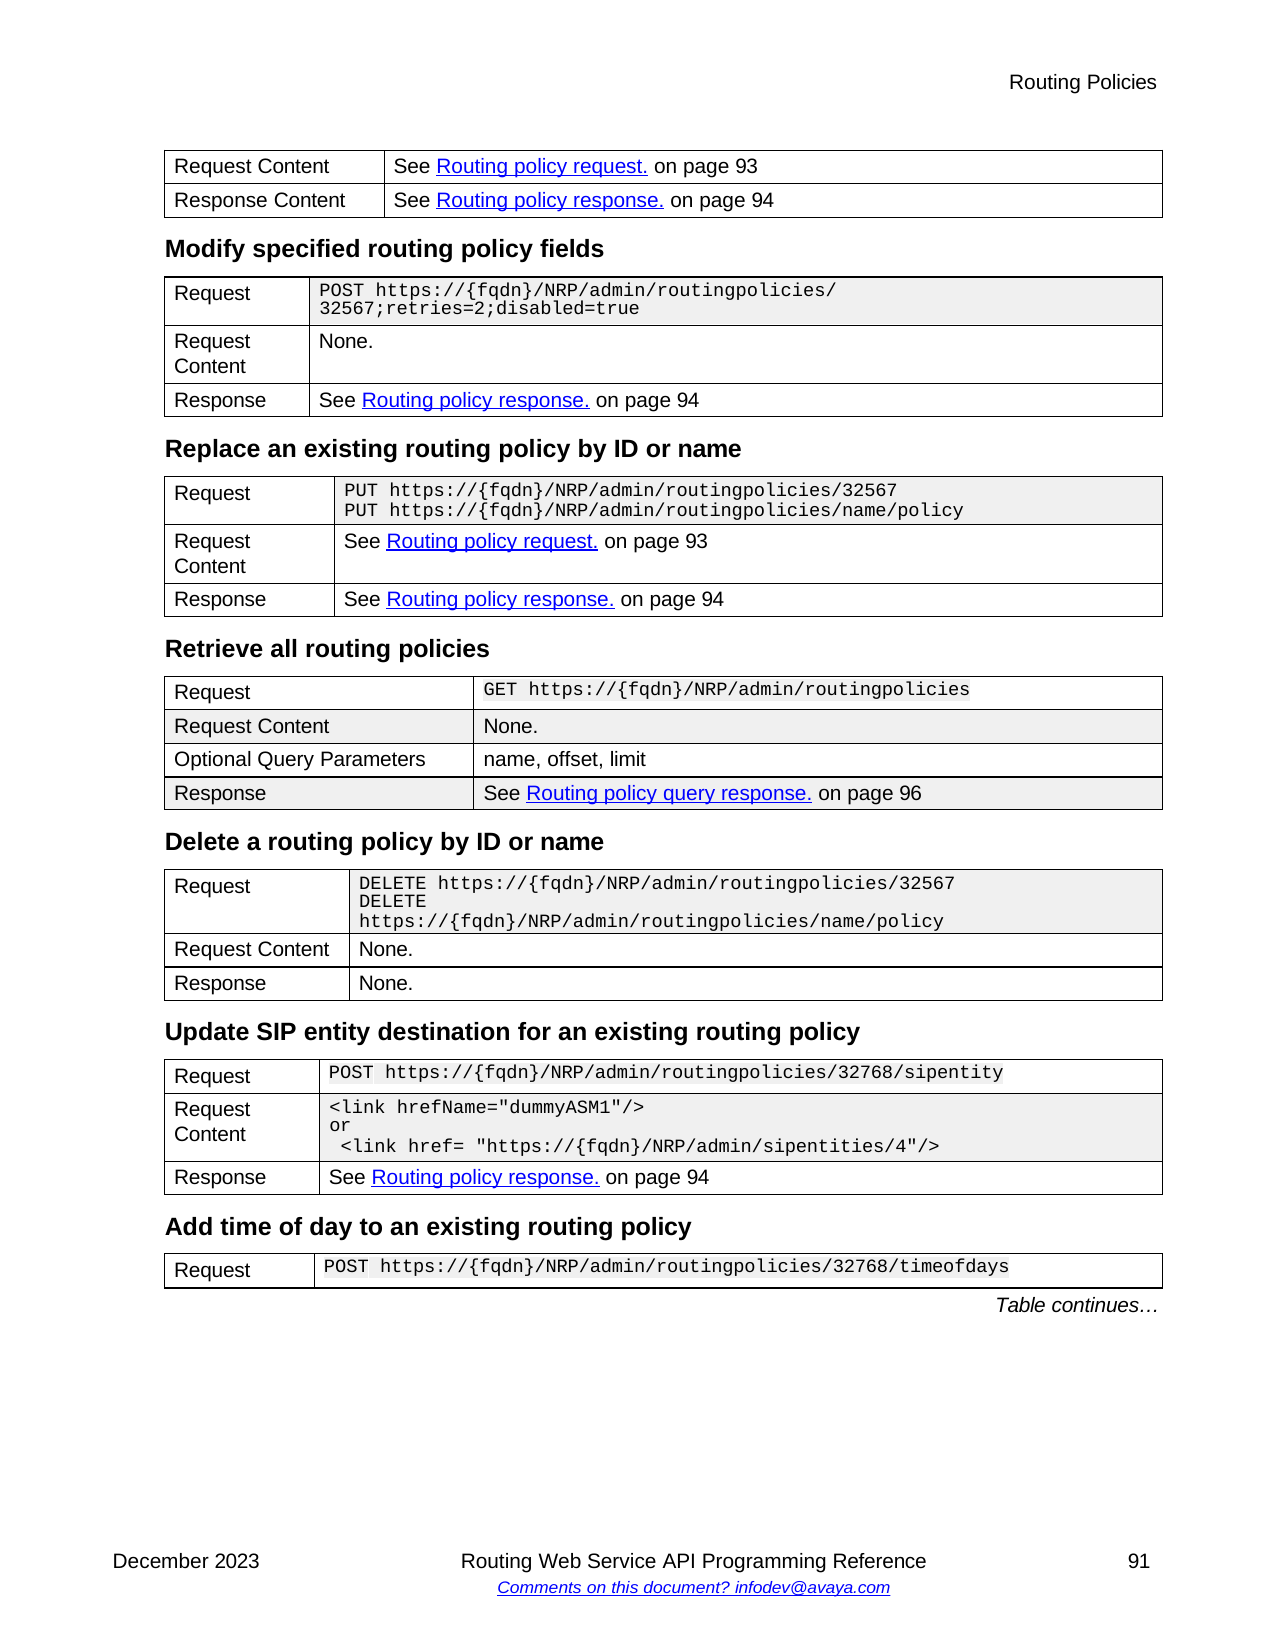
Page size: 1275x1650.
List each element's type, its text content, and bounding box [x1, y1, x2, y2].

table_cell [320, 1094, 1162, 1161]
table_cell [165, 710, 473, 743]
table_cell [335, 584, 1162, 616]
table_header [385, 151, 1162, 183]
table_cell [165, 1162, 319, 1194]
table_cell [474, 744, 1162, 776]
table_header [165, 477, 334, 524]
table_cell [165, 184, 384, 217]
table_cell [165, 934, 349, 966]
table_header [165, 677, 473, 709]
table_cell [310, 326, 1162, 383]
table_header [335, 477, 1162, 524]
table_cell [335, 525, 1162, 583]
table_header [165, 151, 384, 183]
text Retrieve all routing policies [164, 634, 1254, 662]
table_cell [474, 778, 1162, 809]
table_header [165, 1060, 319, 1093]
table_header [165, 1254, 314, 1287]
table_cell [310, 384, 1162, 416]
text Update SIP entity destination for an existing routing policy [164, 1017, 1254, 1046]
text Routing Policies [96, 70, 1157, 94]
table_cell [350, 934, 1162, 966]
text Modify specified routing policy fields [164, 234, 1254, 263]
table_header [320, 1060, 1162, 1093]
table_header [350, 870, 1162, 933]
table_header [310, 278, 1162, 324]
text Replace an existing routing policy by ID or name [164, 434, 1254, 463]
text Delete a routing policy by ID or name [164, 827, 1254, 856]
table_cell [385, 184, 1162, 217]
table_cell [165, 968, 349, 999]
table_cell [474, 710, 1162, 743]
text Add time of day to an existing routing policy [164, 1212, 1254, 1240]
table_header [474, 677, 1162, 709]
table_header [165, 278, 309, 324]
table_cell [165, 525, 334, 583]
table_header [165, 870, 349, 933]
text Table continues… [96, 1292, 1159, 1316]
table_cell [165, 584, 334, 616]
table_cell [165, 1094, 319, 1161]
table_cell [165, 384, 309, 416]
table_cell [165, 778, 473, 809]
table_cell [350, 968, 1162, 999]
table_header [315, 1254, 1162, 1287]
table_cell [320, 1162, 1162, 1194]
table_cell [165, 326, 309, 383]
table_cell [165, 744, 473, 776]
